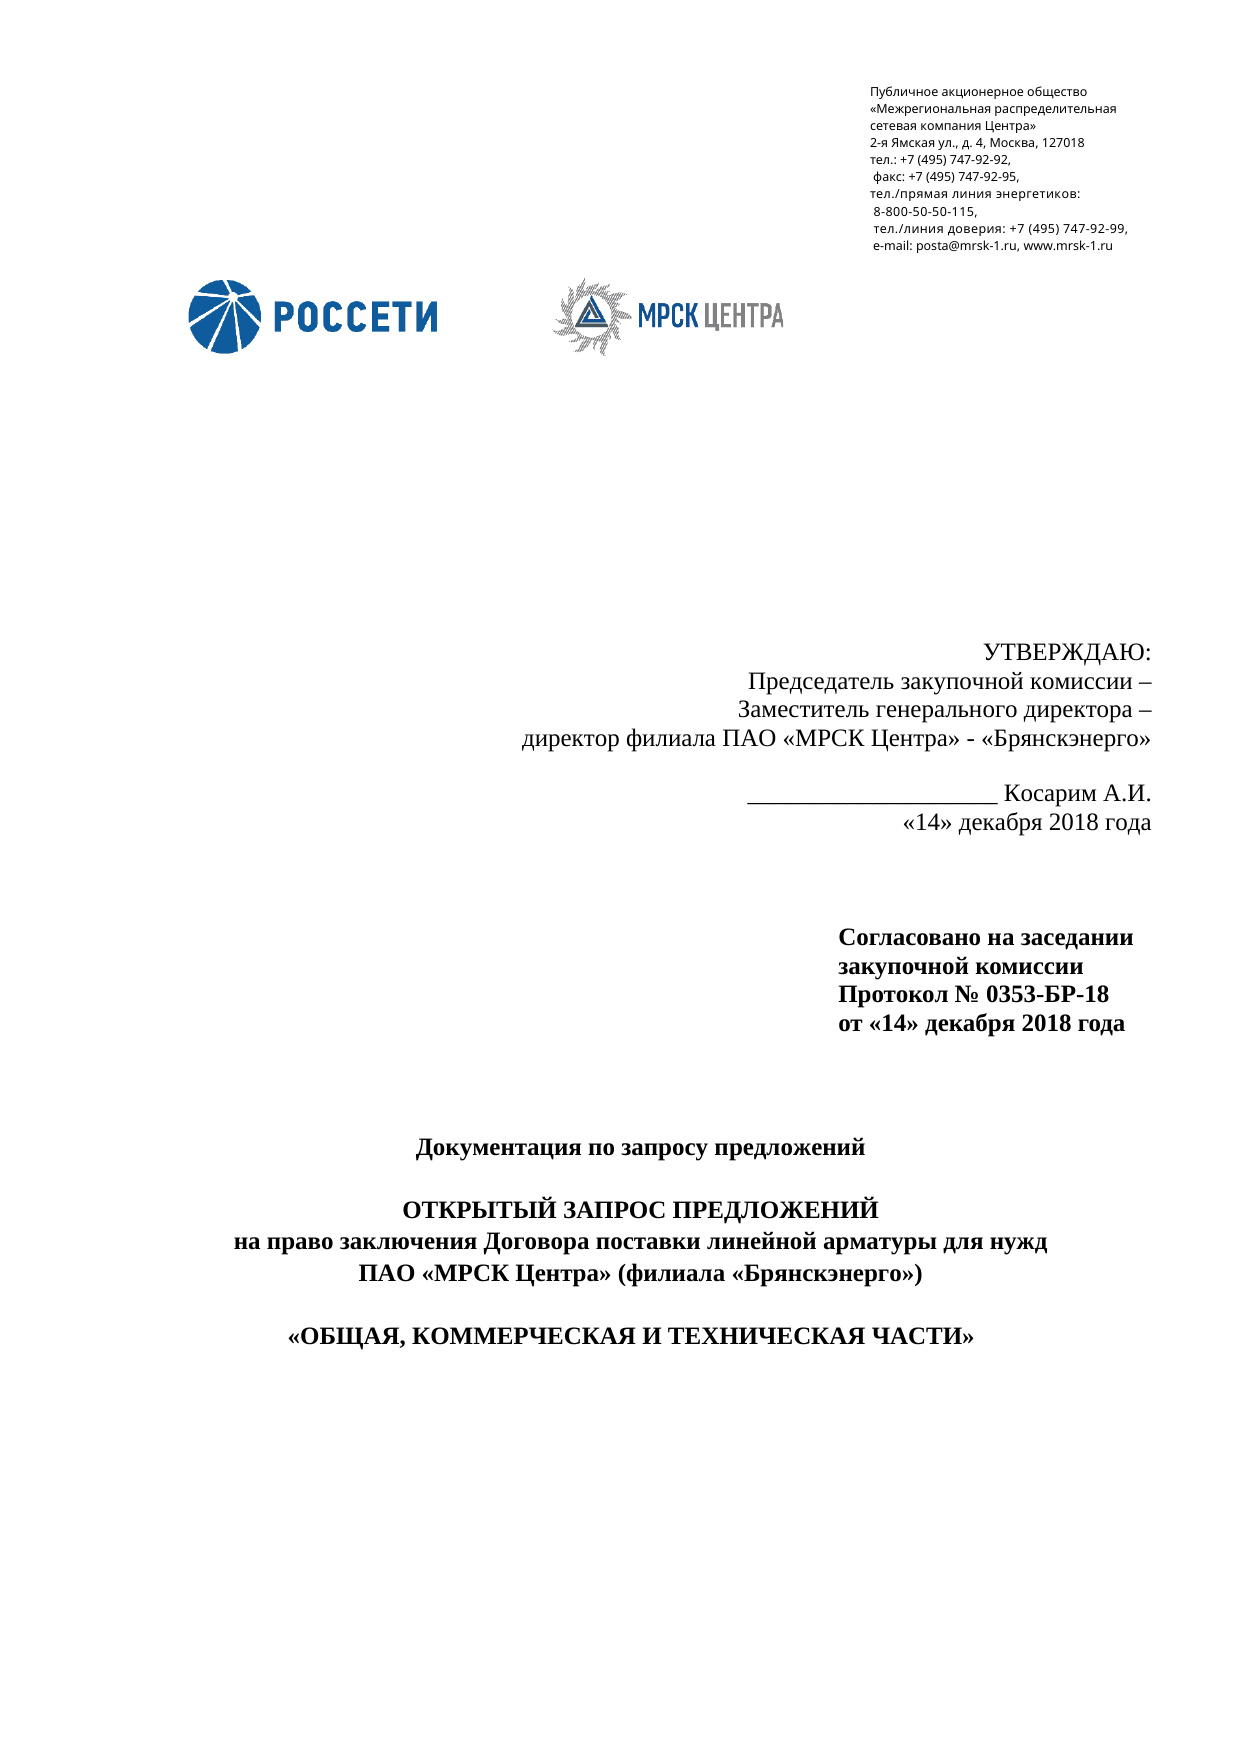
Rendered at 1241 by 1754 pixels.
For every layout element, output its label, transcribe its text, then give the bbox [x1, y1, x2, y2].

text «14» декабря 2018 года [129, 807, 1152, 836]
text ____________________ Косарим А.И. [129, 778, 1152, 807]
text Протокол № 0353-БР-18 [838, 979, 1152, 1008]
text Председатель закупочной комиссии – [129, 666, 1152, 694]
text Согласовано на заседании [838, 922, 1152, 951]
text Документация по запросу предложений [129, 1132, 1152, 1161]
text от «14» декабря 2018 года [838, 1008, 1152, 1037]
text Заместитель генерального директора – [129, 694, 1152, 723]
text на право заключения Договора поставки линейной арматуры для нужд ПАО «МРСК Центра» (филиала «Брянскэнерго») [129, 1226, 1152, 1287]
text директор филиала ПАО «МРСК Центра» - «Брянскэнерго» [129, 723, 1152, 752]
text УТВЕРЖДАЮ: [720, 637, 1152, 666]
text «ОБЩАЯ, КОММЕРЧЕСКАЯ и техническая ЧАСТИ» [73, 1321, 1183, 1350]
text ОТКРЫТЫЙ ЗАПРОС ПРЕДЛОЖЕНИЙ [129, 1195, 1152, 1224]
text закупочной комиссии [838, 951, 1152, 979]
picture [188, 278, 784, 356]
